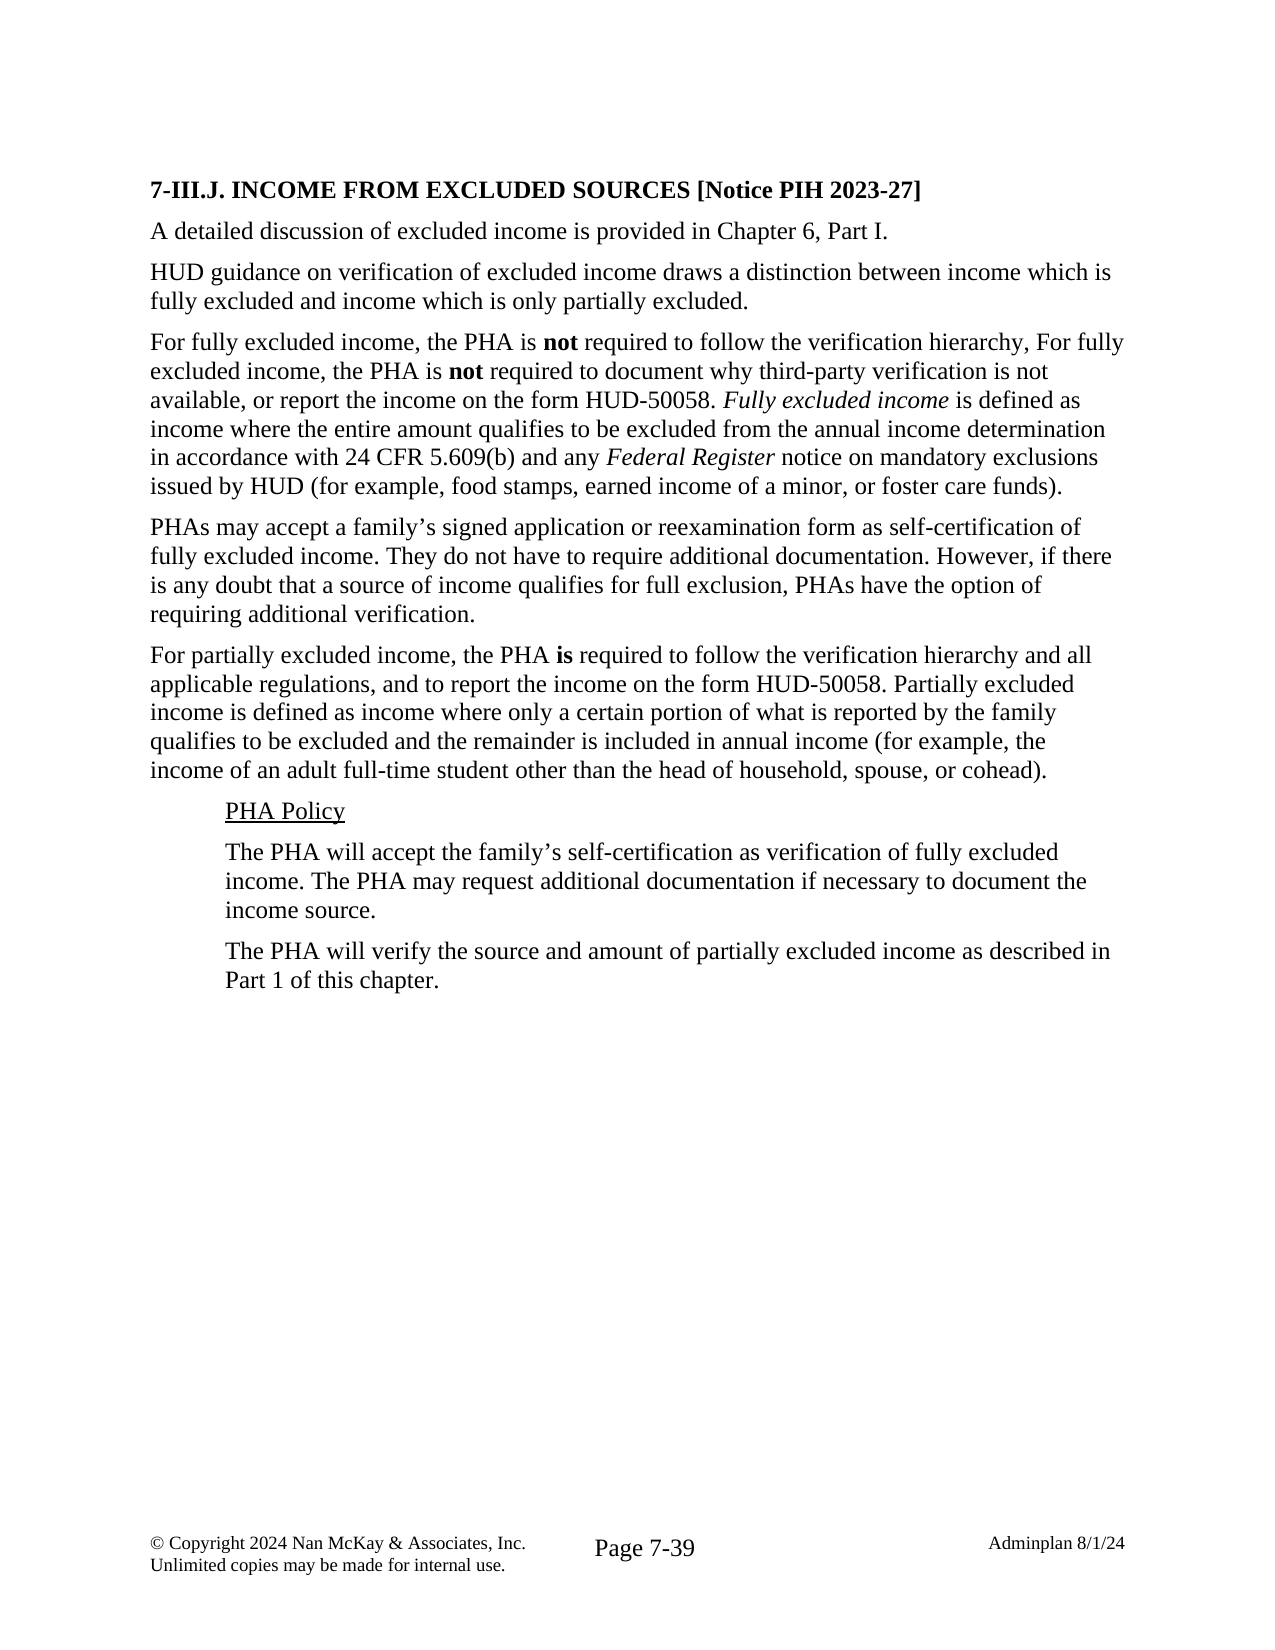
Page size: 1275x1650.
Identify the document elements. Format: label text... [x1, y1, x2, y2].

text A detailed discussion of excluded income is provided in Chapter 6, Part I. [150, 216, 1125, 245]
text For fully excluded income, the PHA is not required to follow the verification hierarchy, For fully excluded income, the PHA is not required to document why third-party verification is not available, or report the income on the form HUD-50058. Fully excluded income is defined as income where the entire amount qualifies to be excluded from the annual income determination in accordance with 24 CFR 5.609(b) and any Federal Register notice on mandatory exclusions issued by HUD (for example, food stamps, earned income of a minor, or foster care funds). [150, 327, 1125, 500]
text The PHA will accept the family’s self-certification as verification of fully excluded income. The PHA may request additional documentation if necessary to document the income source. [225, 837, 1125, 924]
text PHA Policy [225, 796, 1125, 825]
text The PHA will verify the source and amount of partially excluded income as described in Part 1 of this chapter. [225, 936, 1125, 994]
text For partially excluded income, the PHA is required to follow the verification hierarchy and all applicable regulations, and to report the income on the form HUD-50058. Partially excluded income is defined as income where only a certain portion of what is reported by the family qualifies to be excluded and the remainder is included in annual income (for example, the income of an adult full-time student other than the head of household, spouse, or cohead). [150, 640, 1125, 784]
text 7-III.J. INCOME FROM EXCLUDED SOURCES [Notice PIH 2023-27] [150, 175, 1125, 204]
text HUD guidance on verification of excluded income draws a distinction between income which is fully excluded and income which is only partially excluded. [150, 257, 1125, 315]
text PHAs may accept a family’s signed application or reexamination form as self-certification of fully excluded income. They do not have to require additional documentation. However, if there is any doubt that a source of income qualifies for full exclusion, PHAs have the option of requiring additional verification. [150, 512, 1125, 627]
